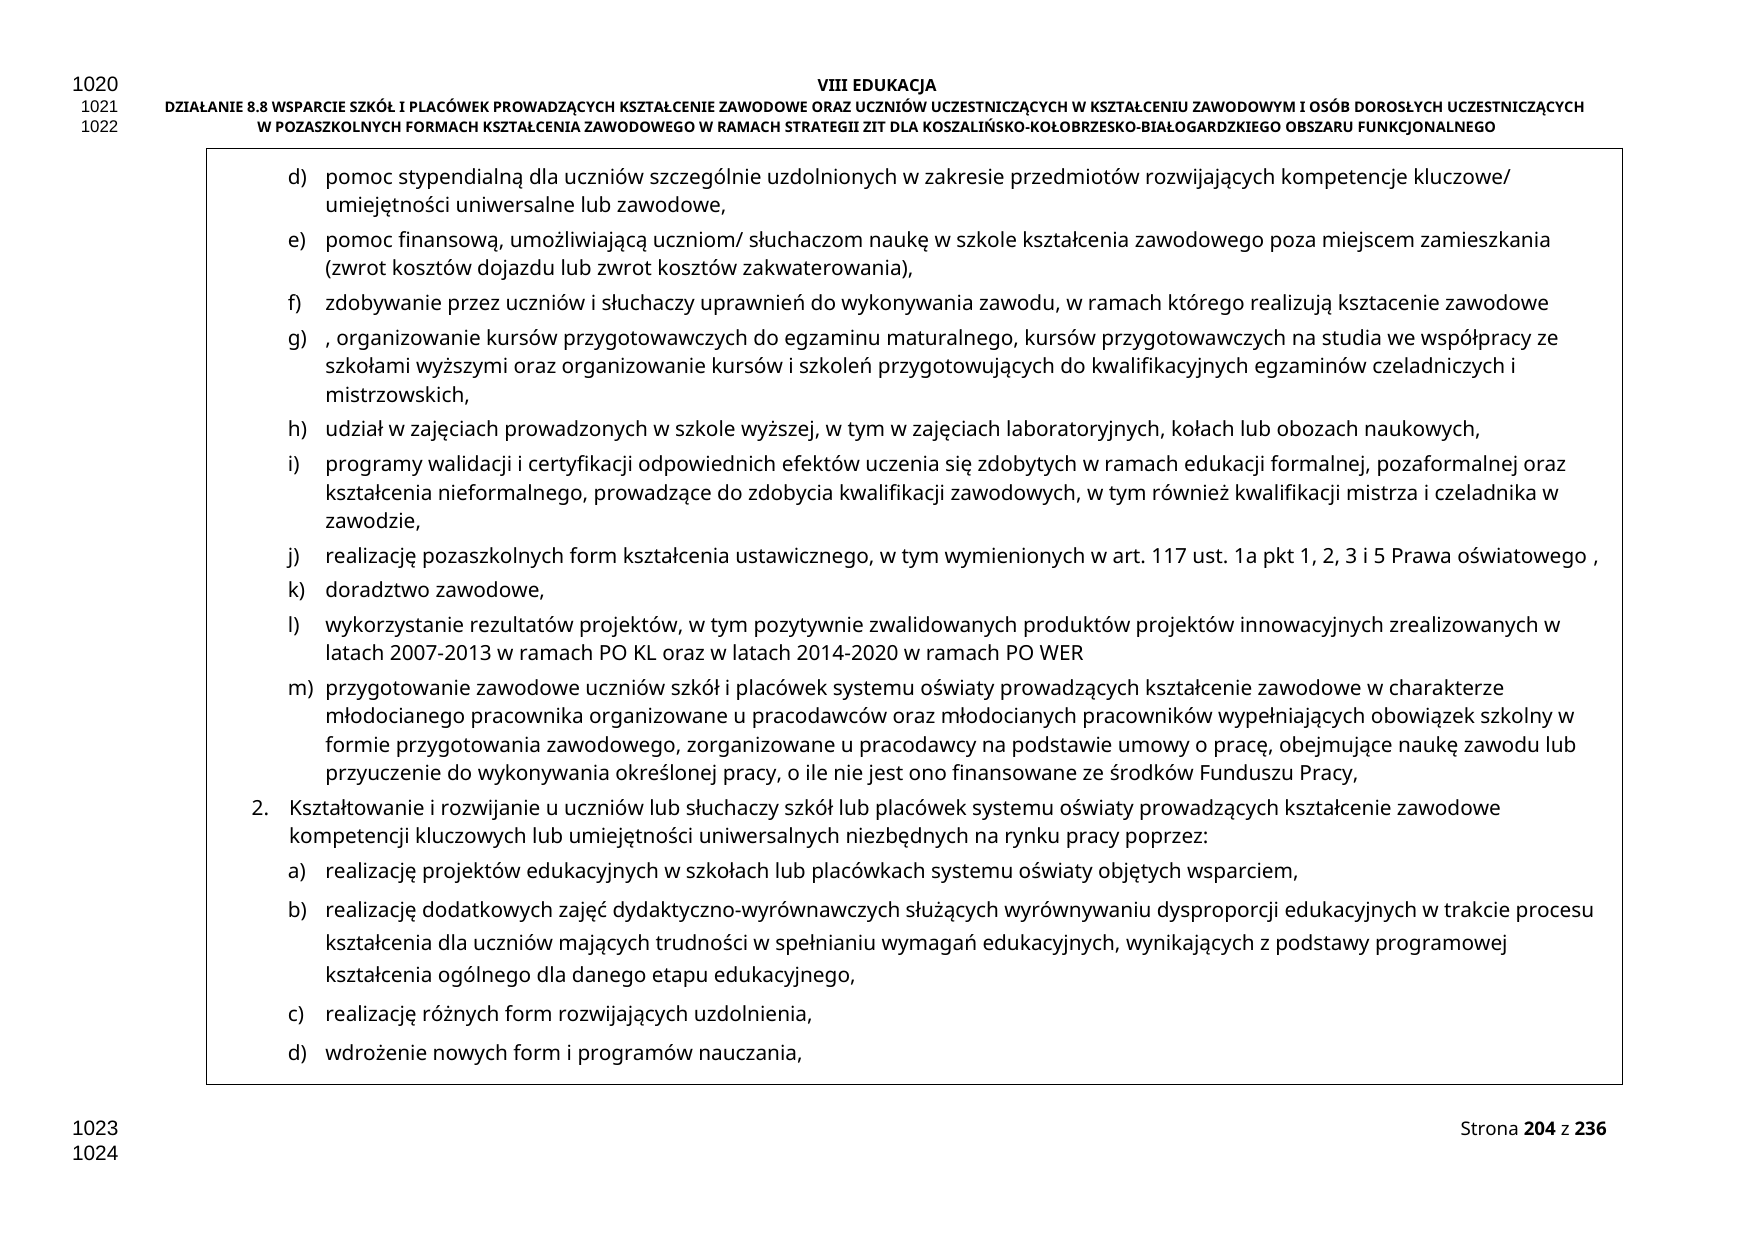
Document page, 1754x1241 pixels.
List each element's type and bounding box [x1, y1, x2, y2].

table_cell [207, 149, 1622, 1083]
